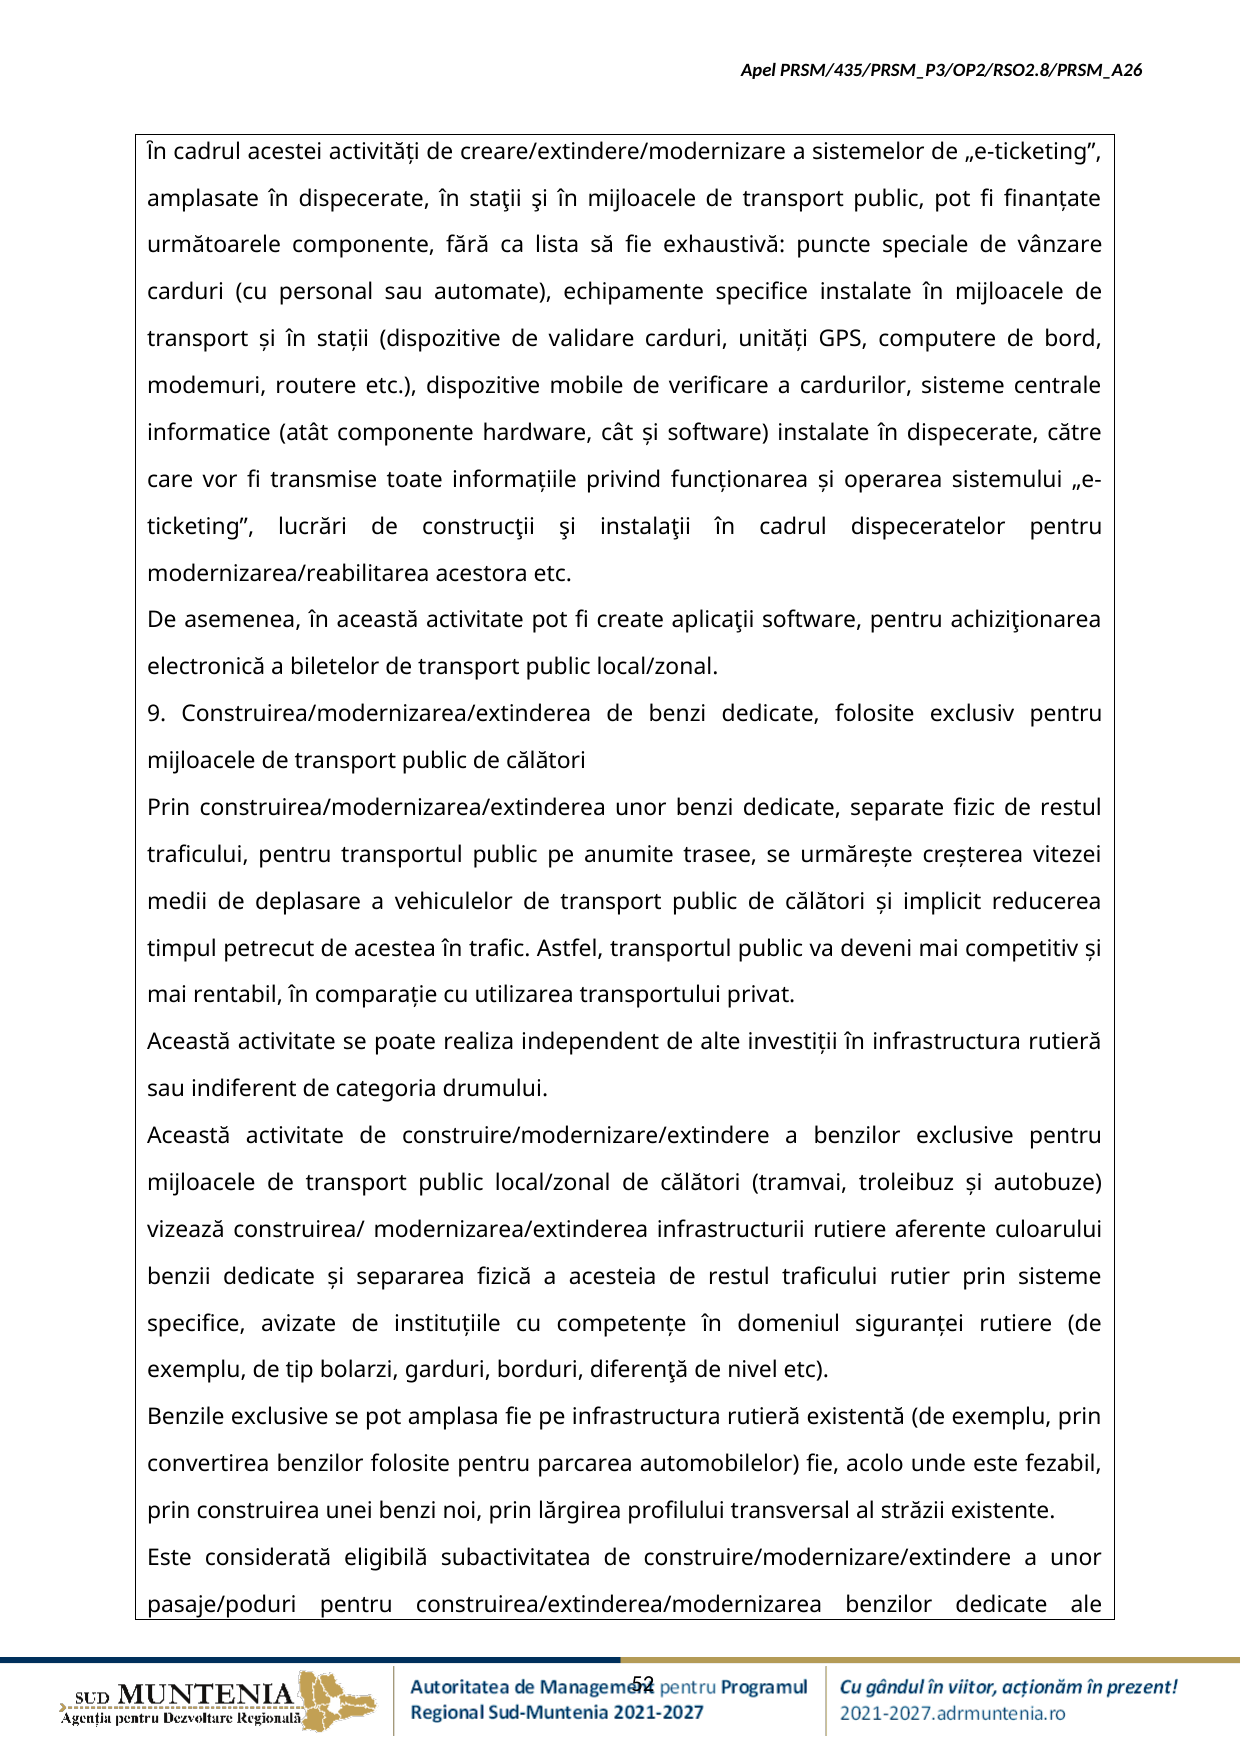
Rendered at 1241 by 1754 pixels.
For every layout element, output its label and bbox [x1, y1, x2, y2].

picture [0, 1657, 1241, 1737]
table_header [136, 135, 1114, 1619]
